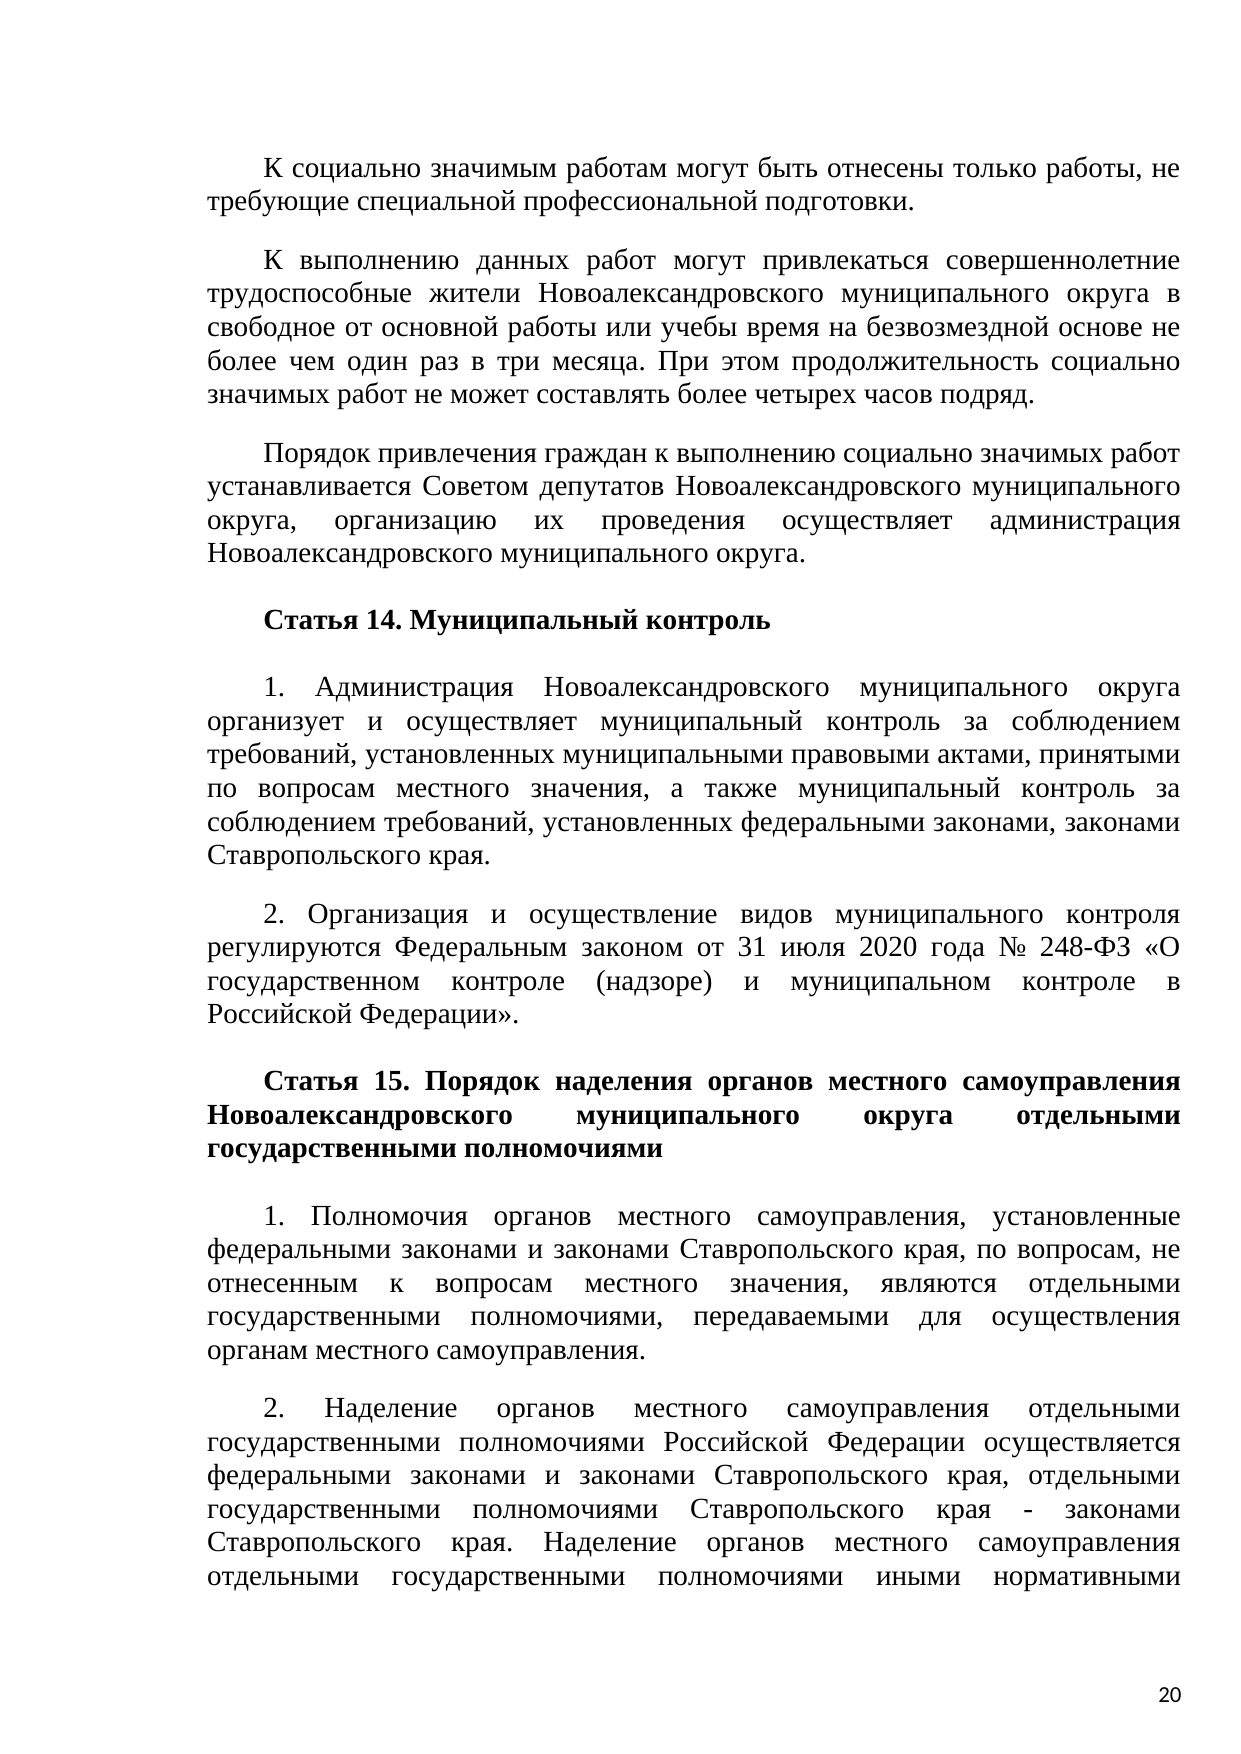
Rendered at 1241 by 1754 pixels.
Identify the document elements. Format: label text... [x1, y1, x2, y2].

text К выполнению данных работ могут привлекаться совершеннолетние трудоспособные жители Новоалександровского муниципального округа в свободное от основной работы или учебы время на безвозмездной основе не более чем один раз в три месяца. При этом продолжительность социально значимых работ не может составлять более четырех часов подряд. [207, 242, 1181, 410]
text 2. Организация и осуществление видов муниципального контроля регулируются Федеральным законом от 31 июля 2020 года № 248-ФЗ «О государственном контроле (надзоре) и муниципальном контроле в Российской Федерации». [207, 896, 1181, 1030]
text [207, 1390, 1181, 1592]
text 1. Администрация Новоалександровского муниципального округа организует и осуществляет муниципальный контроль за соблюдением требований, установленных муниципальными правовыми актами, принятыми по вопросам местного значения, а также муниципальный контроль за соблюдением требований, установленных федеральными законами, законами Ставропольского края. [207, 669, 1181, 871]
text 1. Полномочия органов местного самоуправления, установленные федеральными законами и законами Ставропольского края, по вопросам, не отнесенным к вопросам местного значения, являются отдельными государственными полномочиями, передаваемыми для осуществления органам местного самоуправления. [207, 1198, 1181, 1365]
text К социально значимым работам могут быть отнесены только работы, не требующие специальной профессиональной подготовки. [207, 150, 1181, 217]
title Статья 14. Муниципальный контроль [207, 602, 1181, 636]
text Порядок привлечения граждан к выполнению социально значимых работ устанавливается Советом депутатов Новоалександровского муниципального округа, организацию их проведения осуществляет администрация Новоалександровского муниципального округа. [207, 435, 1181, 569]
title Статья 15. Порядок наделения органов местного самоуправления Новоалександровского муниципального округа отдельными государственными полномочиями [207, 1063, 1181, 1164]
